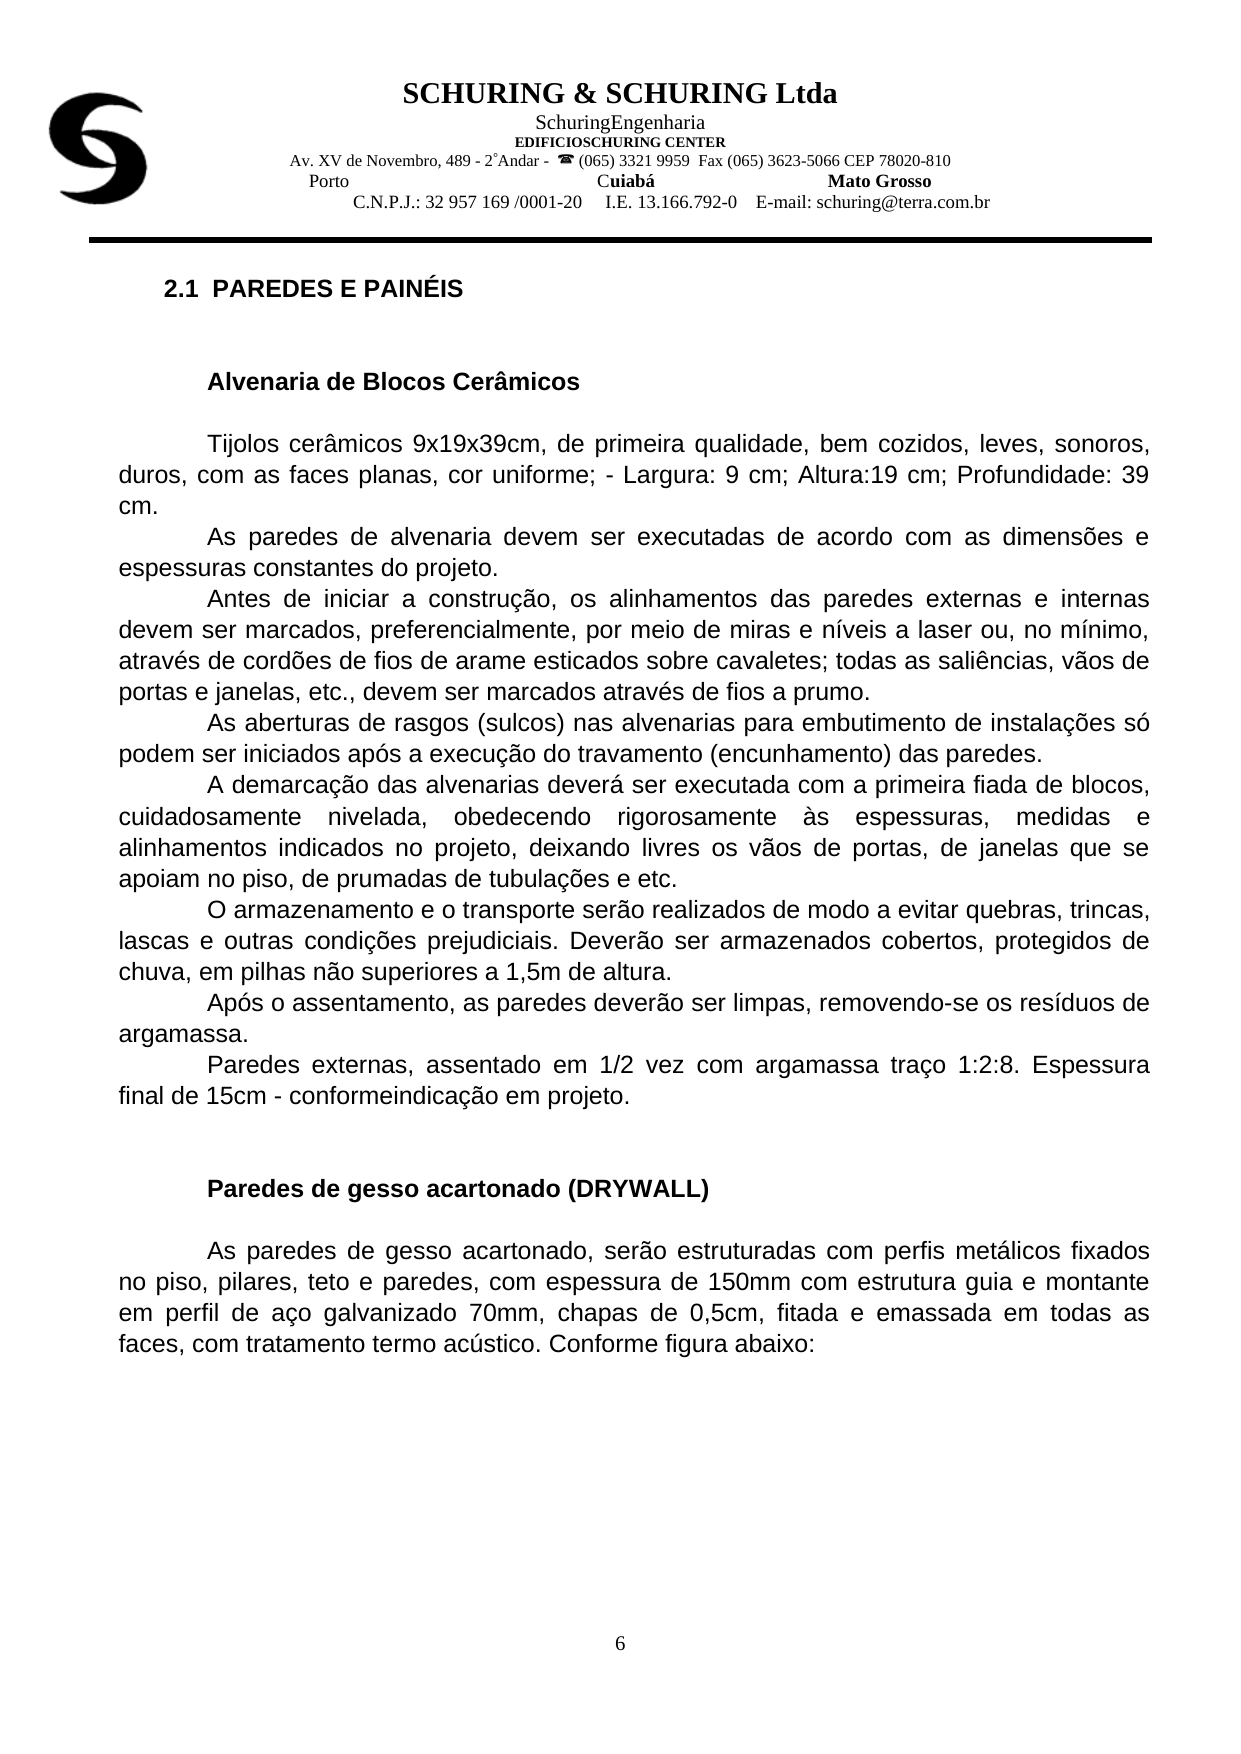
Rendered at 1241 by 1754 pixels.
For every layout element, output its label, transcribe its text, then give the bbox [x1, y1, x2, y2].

list A demarcação das alvenarias deverá ser executada com a primeira fiada de blocos, cuidadosamente nivelada, obedecendo rigorosamente às espessuras, medidas e alinhamentos indicados no projeto, deixando livres os vãos de portas, de janelas que se apoiam no piso, de prumadas de tubulações e etc. [118, 771, 1152, 892]
list Paredes externas, assentado em 1/2 vez com argamassa traço 1:2:8. Espessura final de 15cm - conformeindicação em projeto. [118, 1050, 1152, 1110]
list Antes de iniciar a construção, os alinhamentos das paredes externas e internas devem ser marcados, preferencialmente, por meio de miras e níveis a laser ou, no mínimo, através de cordões de fios de arame esticados sobre cavaletes; todas as saliências, vãos de portas e janelas, etc., devem ser marcados através de fios a prumo. [118, 584, 1152, 706]
list Alvenaria de Blocos Cerâmicos [118, 367, 1152, 396]
list As paredes de alvenaria devem ser executadas de acordo com as dimensões e espessuras constantes do projeto. [118, 522, 1152, 582]
list O armazenamento e o transporte serão realizados de modo a evitar quebras, trincas, lascas e outras condições prejudiciais. Deverão ser armazenados cobertos, protegidos de chuva, em pilhas não superiores a 1,5m de altura. [118, 895, 1152, 986]
list As paredes de gesso acartonado, serão estruturadas com perfis metálicos fixados no piso, pilares, teto e paredes, com espessura de 150mm com estrutura guia e montante em perfil de aço galvanizado 70mm, chapas de 0,5cm, fitada e emassada em todas as faces, com tratamento termo acústico. Conforme figura abaixo: [118, 1236, 1152, 1358]
list Tijolos cerâmicos 9x19x39cm, de primeira qualidade, bem cozidos, leves, sonoros, duros, com as faces planas, cor uniforme; - Largura: 9 cm; Altura:19 cm; Profundidade: 39 cm. [118, 429, 1152, 520]
list As aberturas de rasgos (sulcos) nas alvenarias para embutimento de instalações só podem ser iniciados após a execução do travamento (encunhamento) das paredes. [118, 708, 1152, 768]
list Após o assentamento, as paredes deverão ser limpas, removendo-se os resíduos de argamassa. [118, 988, 1152, 1048]
list 2.1 PAREDES E PAINÉIS [164, 274, 1152, 303]
list Paredes de gesso acartonado (DRYWALL) [118, 1174, 1152, 1203]
